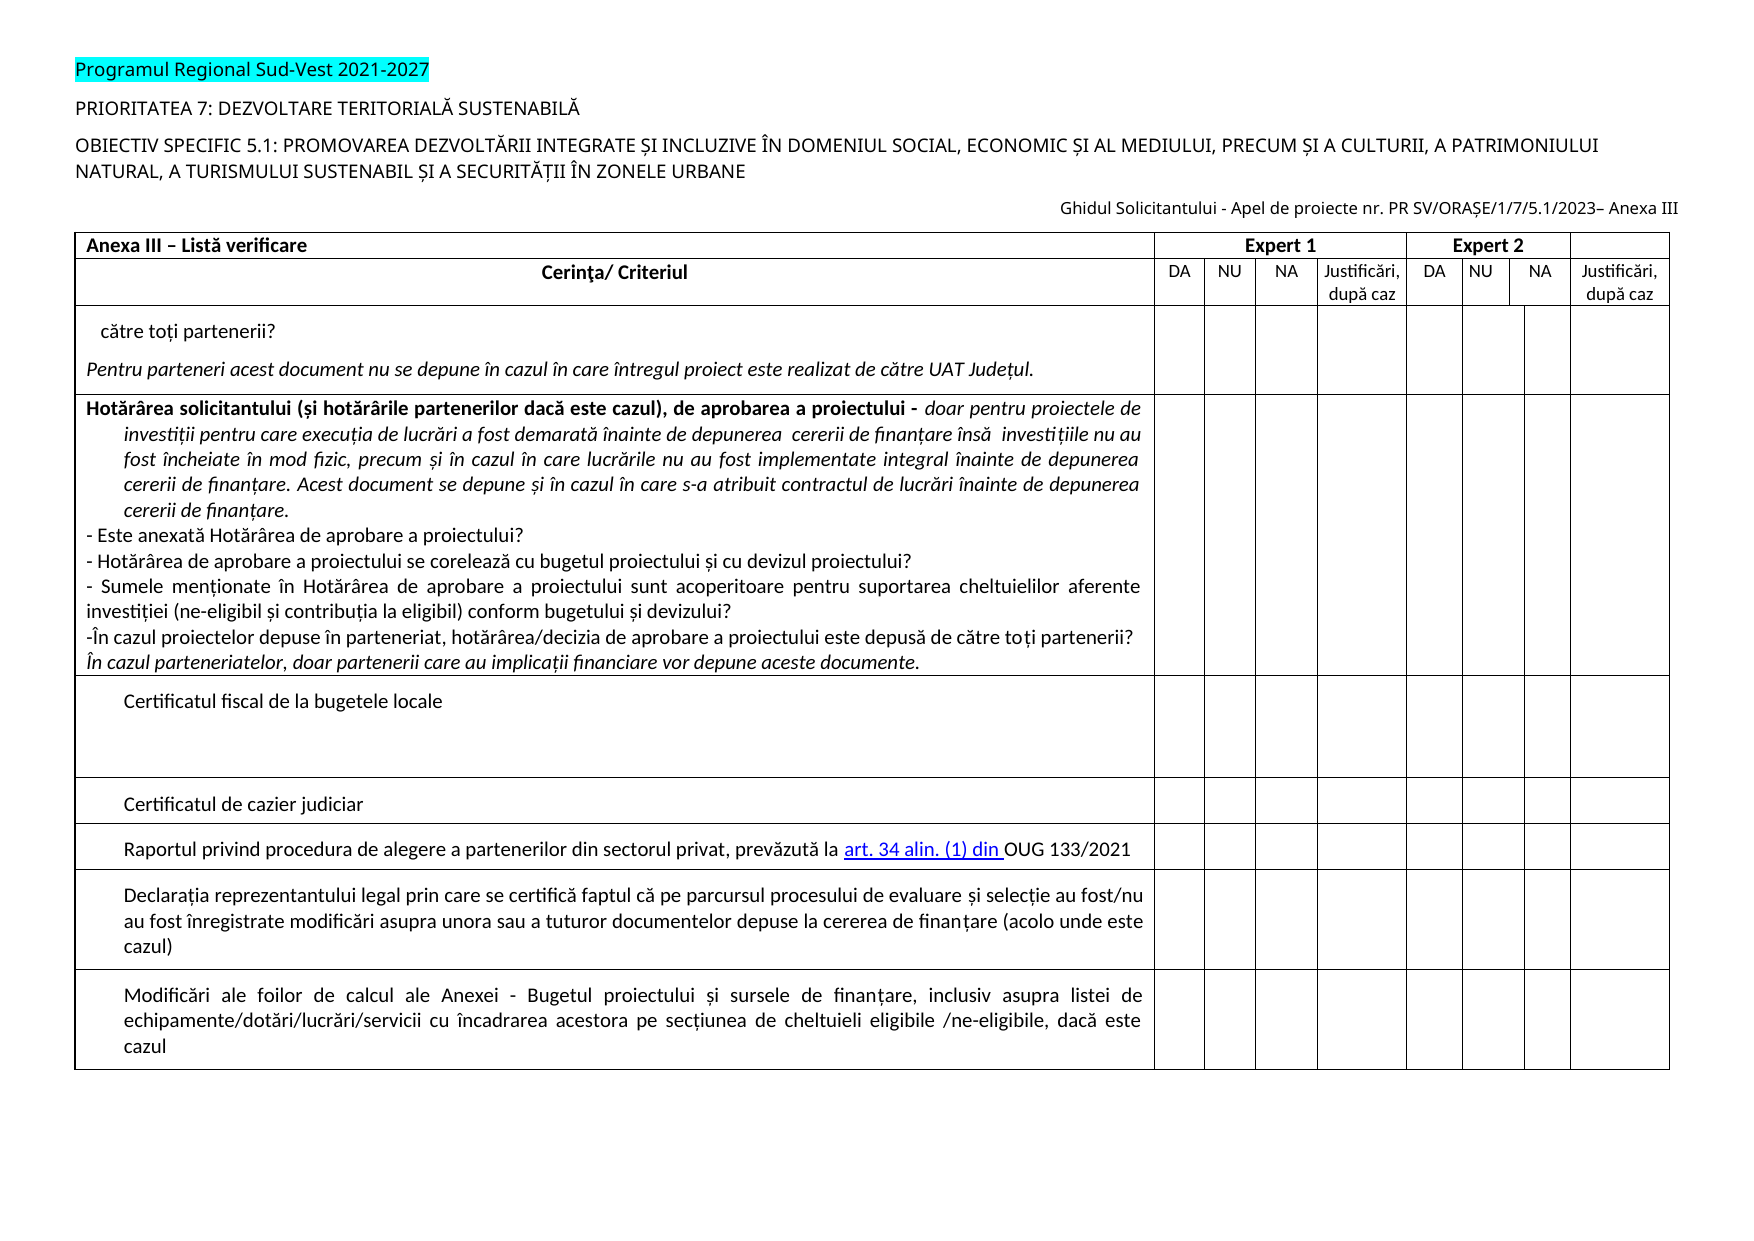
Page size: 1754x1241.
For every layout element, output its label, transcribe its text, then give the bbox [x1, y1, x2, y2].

table_cell Raportul privind procedura de alegere a partenerilor din sectorul privat, prevăzută la art. 34 alin. (1) din OUG 133/2021 [76, 824, 1154, 869]
table_cell [1205, 970, 1255, 1068]
table_cell [1463, 824, 1524, 869]
table_cell [1318, 870, 1406, 969]
table_cell Declaraţia reprezentantului legal prin care se certifică faptul că pe parcursul procesului de evaluare şi selecţie au fost/nu au fost înregistrate modificări asupra unora sau a tuturor documentelor depuse la cererea de finanţare (acolo unde este cazul) [76, 870, 1154, 969]
table_cell [1318, 395, 1406, 675]
table_cell DA [1407, 259, 1462, 305]
table_header Expert 1 [1155, 233, 1406, 258]
table_cell [1407, 778, 1462, 823]
table_cell [1525, 970, 1570, 1068]
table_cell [76, 306, 1154, 394]
table_cell [1205, 824, 1255, 869]
table_cell [1318, 824, 1406, 869]
table_cell [1407, 395, 1462, 675]
table_cell [1407, 306, 1462, 394]
table_cell [1463, 970, 1524, 1068]
table_cell [1571, 306, 1669, 394]
table_cell [1463, 778, 1524, 823]
table_cell [1407, 870, 1462, 969]
table_cell [1571, 970, 1669, 1068]
table_cell [1205, 870, 1255, 969]
table_cell [1318, 676, 1406, 777]
table_cell [1155, 824, 1204, 869]
table_cell [1571, 824, 1669, 869]
table_cell NU [1205, 259, 1255, 305]
table_cell [1571, 395, 1669, 675]
table_cell [1525, 824, 1570, 869]
table_cell [1256, 306, 1317, 394]
table_cell [1256, 970, 1317, 1068]
table_cell [1155, 870, 1204, 969]
table_cell [1205, 306, 1255, 394]
table_cell [1205, 778, 1255, 823]
table_cell [1318, 778, 1406, 823]
table_cell [1256, 870, 1317, 969]
table_cell [1407, 676, 1462, 777]
table_cell [1256, 676, 1317, 777]
table_cell [1571, 870, 1669, 969]
table_cell [1525, 306, 1570, 394]
table_cell [1525, 676, 1570, 777]
table_cell Hotărârea solicitantului (şi hotărârile partenerilor dacă este cazul), de aprobarea a proiectului - doar pentru proiectele de investiţii pentru care execuţia de lucrări a fost demarată înainte de depunerea cererii de finanțare însă investiţiile nu au fost încheiate în mod fizic, precum și în cazul în care lucrările nu au fost implementate integral înainte de depunerea cererii de finanțare. Acest document se depune și în cazul în care s-a atribuit contractul de lucrări înainte de depunerea cererii de finanţare. - Este anexată Hotărârea de aprobare a proiectului? - Hotărârea de aprobare a proiectului se corelează cu bugetul proiectului și cu devizul proiectului? - Sumele menționate în Hotărârea de aprobare a proiectului sunt acoperitoare pentru suportarea cheltuielilor aferente investiţiei (ne-eligibil şi contribuţia la eligibil) conform bugetului și devizului? -În cazul proiectelor depuse în parteneriat, hotărârea/decizia de aprobare a proiectului este depusă de către toţi partenerii? În cazul parteneriatelor, doar partenerii care au implicații financiare vor depune aceste documente. [76, 395, 1154, 675]
table_cell [1155, 970, 1204, 1068]
table_cell [1463, 395, 1524, 675]
table_cell [1256, 824, 1317, 869]
table_cell [1525, 395, 1570, 675]
table_cell [1205, 395, 1255, 675]
table_cell [1463, 676, 1524, 777]
table_header [1571, 233, 1669, 258]
table_cell [1571, 778, 1669, 823]
table_cell [1318, 306, 1406, 394]
table_cell Cerinţa/ Criteriul [76, 259, 1154, 305]
table_cell NA [1510, 259, 1570, 305]
table_cell [1155, 306, 1204, 394]
table_cell [1525, 778, 1570, 823]
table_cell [76, 970, 1154, 1068]
table_cell [1205, 676, 1255, 777]
table_cell DA [1155, 259, 1204, 305]
table_cell [1571, 676, 1669, 777]
table_cell [1407, 824, 1462, 869]
table_header Expert 2 [1407, 233, 1570, 258]
table_cell [1463, 306, 1524, 394]
table_header Anexa III – Listă verificare [76, 233, 1154, 258]
table_cell [1155, 395, 1204, 675]
table_cell Justificări, după caz [1318, 259, 1406, 305]
table_cell [1155, 676, 1204, 777]
table_cell NU [1463, 259, 1509, 305]
table_cell [1256, 778, 1317, 823]
table_cell [1318, 970, 1406, 1068]
table_cell Certificatul de cazier judiciar [76, 778, 1154, 823]
table_cell [1256, 395, 1317, 675]
table_cell NA [1256, 259, 1317, 305]
table_cell [1155, 778, 1204, 823]
table_cell Certificatul fiscal de la bugetele locale [76, 676, 1154, 777]
table_cell Justificări, după caz [1571, 259, 1669, 305]
table_cell [1407, 970, 1462, 1068]
table_cell [1463, 870, 1524, 969]
table_cell [1525, 870, 1570, 969]
